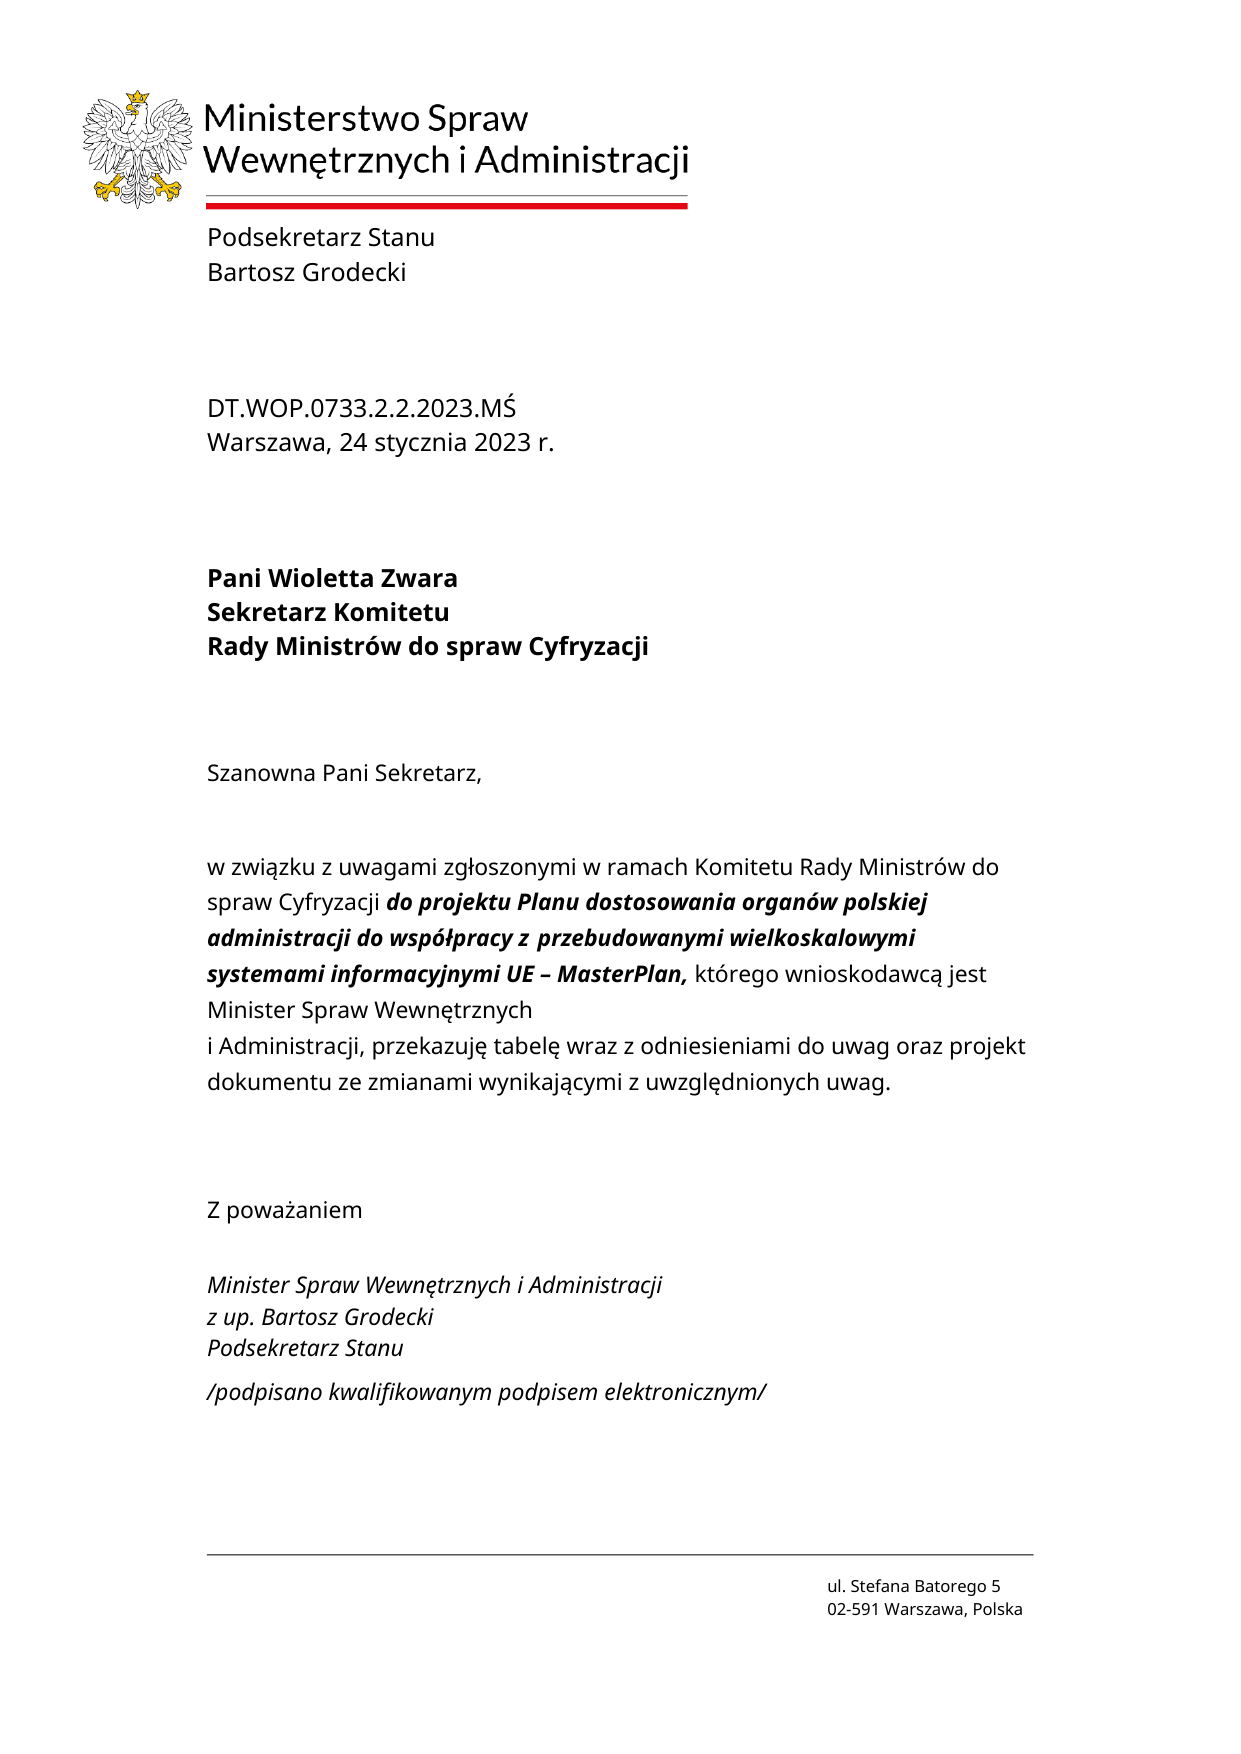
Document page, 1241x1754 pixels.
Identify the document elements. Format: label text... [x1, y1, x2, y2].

text DT.WOP.0733.2.2.2023.MŚ [207, 390, 1033, 424]
text Szanowna Pani Sekretarz, [207, 757, 1033, 788]
text Sekretarz Komitetu [207, 595, 1033, 629]
text Warszawa, 24 stycznia 2023 r. [207, 424, 1033, 458]
text Rady Ministrów do spraw Cyfryzacji [207, 629, 1033, 663]
text /podpisano kwalifikowanym podpisem elektronicznym/ [207, 1375, 1033, 1407]
text Minister Spraw Wewnętrznych i Administracji z up. Bartosz Grodecki Podsekretarz Stanu [207, 1269, 1033, 1363]
text w związku z uwagami zgłoszonymi w ramach Komitetu Rady Ministrów do spraw Cyfryzacji do projektu Planu dostosowania organów polskiej administracji do współpracy z przebudowanymi wielkoskalowymi systemami informacyjnymi UE – MasterPlan, którego wnioskodawcą jest Minister Spraw Wewnętrznych i Administracji, przekazuję tabelę wraz z odniesieniami do uwag oraz projekt dokumentu ze zmianami wynikającymi z uwzględnionych uwag. [207, 850, 1033, 1097]
text Bartosz Grodecki [207, 254, 1033, 288]
text Podsekretarz Stanu [207, 220, 1033, 254]
text Pani Wioletta Zwara [207, 561, 1033, 595]
picture [73, 80, 696, 216]
text Z poważaniem [207, 1194, 1033, 1225]
